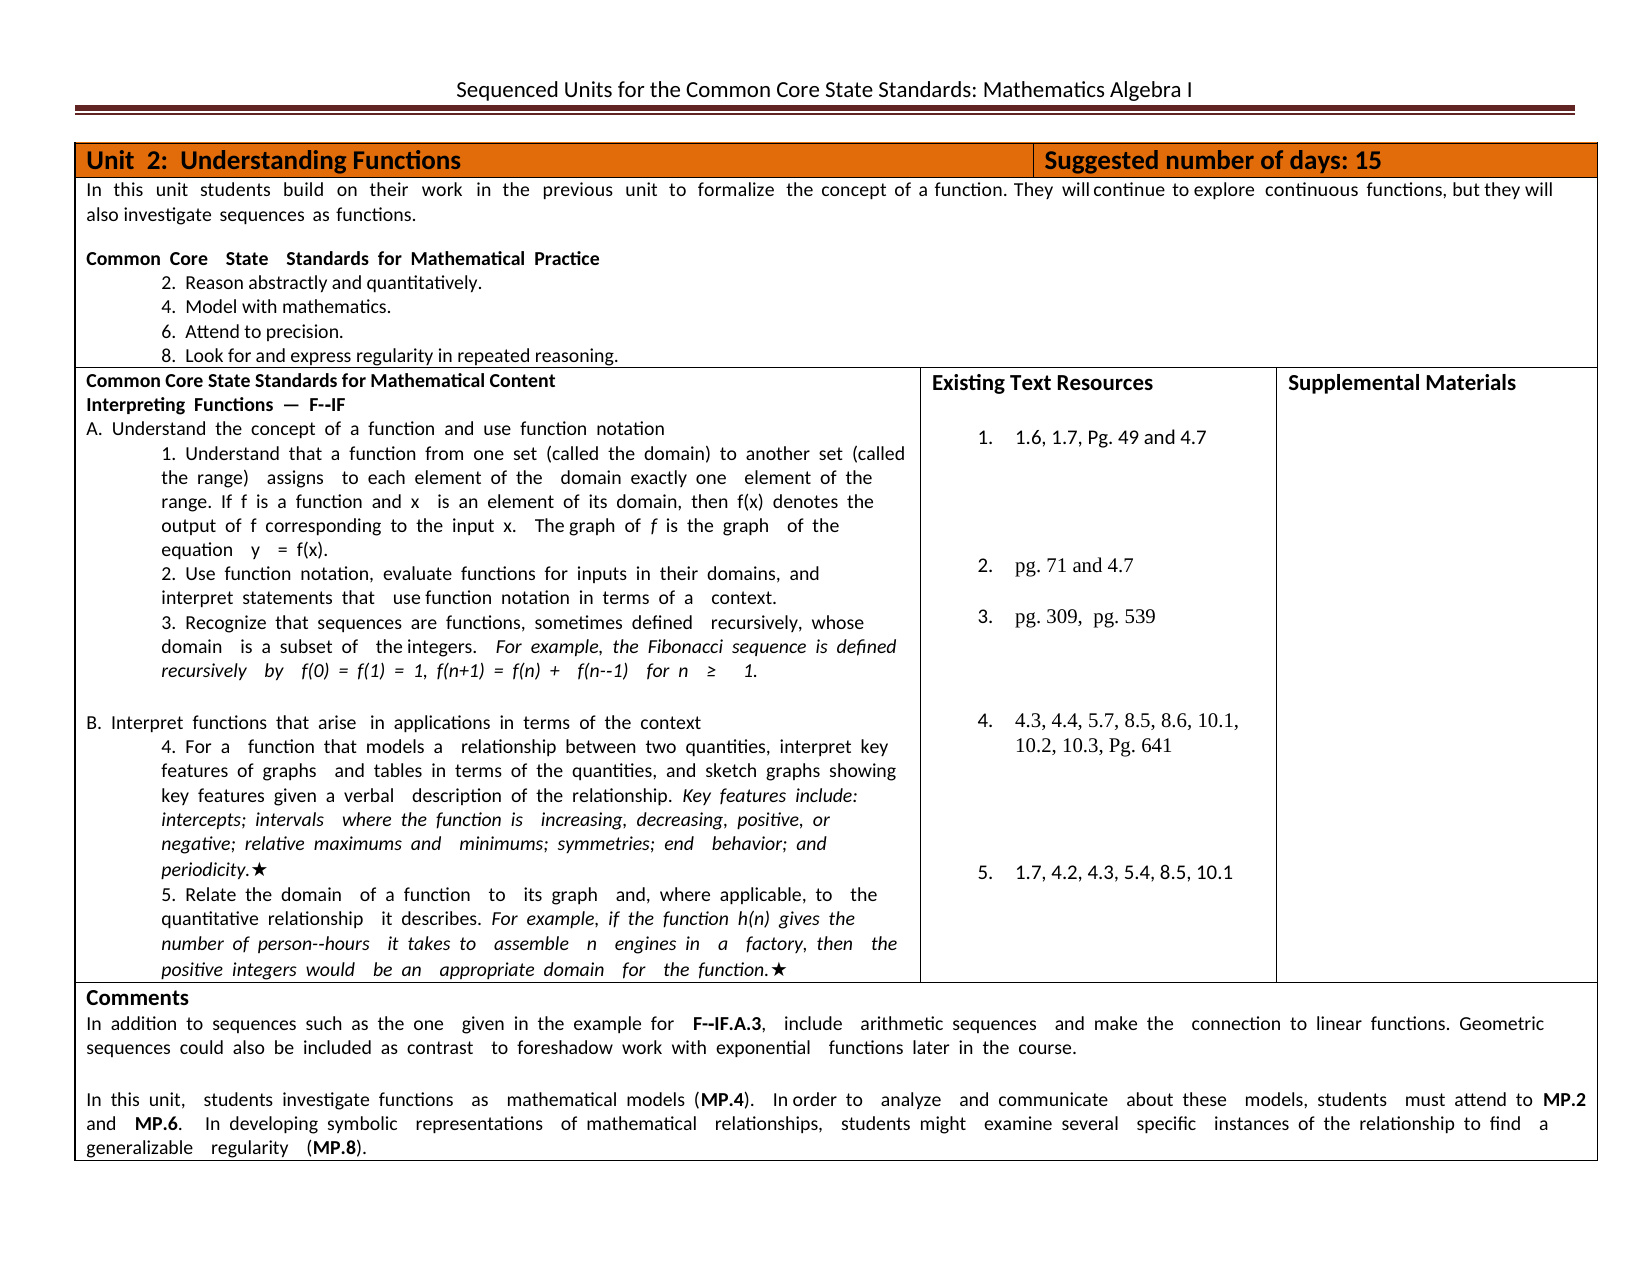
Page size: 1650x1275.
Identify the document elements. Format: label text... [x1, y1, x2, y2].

table_cell In this unit students build on their work in the previous unit to formalize the concept of a function. They will continue to explore continuous functions, but they will also investigate sequences as functions. Common Core State Standards for Mathematical Practice 2. Reason abstractly and quantitatively. 4. Model with mathematics. 6. Attend to precision. 8. Look for and express regularity in repeated reasoning. [76, 178, 1597, 367]
table_header Unit 2: Understanding Functions [76, 144, 1033, 177]
table_cell Existing Text Resources 1.6, 1.7, Pg. 49 and 4.7 pg. 71 and 4.7 pg. 309, pg. 539 4.3, 4.4, 5.7, 8.5, 8.6, 10.1, 10.2, 10.3, Pg. 641 1.7, 4.2, 4.3, 5.4, 8.5, 10.1 [921, 368, 1276, 982]
table_header Suggested number of days: 15 [1034, 144, 1597, 177]
table_cell Common Core State Standards for Mathematical Content Interpreting Functions — F-­‐IF A. Understand the concept of a function and use function notation 1. Understand that a function from one set (called the domain) to another set (called the range) assigns to each element of the domain exactly one element of the range. If f is a function and x is an element of its domain, then f(x) denotes the output of f corresponding to the input x. The graph of f is the graph of the equation y = f(x). 2. Use function notation, evaluate functions for inputs in their domains, and interpret statements that use function notation in terms of a context. 3. Recognize that sequences are functions, sometimes defined recursively, whose domain is a subset of the integers. For example, the Fibonacci sequence is defined recursively by f(0) = f(1) = 1, f(n+1) = f(n) + f(n-­‐1) for n ≥ 1. B. Interpret functions that arise in applications in terms of the context 4. For a function that models a relationship between two quantities, interpret key features of graphs and tables in terms of the quantities, and sketch graphs showing key features given a verbal description of the relationship. Key features include: intercepts; intervals where the function is increasing, decreasing, positive, or negative; relative maximums and minimums; symmetries; end behavior; and periodicity.★ 5. Relate the domain of a function to its graph and, where applicable, to the quantitative relationship it describes. For example, if the function h(n) gives the number of person-­‐hours it takes to assemble n engines in a factory, then the positive integers would be an appropriate domain for the function.★ [76, 368, 920, 982]
table_cell Supplemental Materials [1277, 368, 1597, 982]
table_cell Comments In addition to sequences such as the one given in the example for F-­‐IF.A.3, include arithmetic sequences and make the connection to linear functions. Geometric sequences could also be included as contrast to foreshadow work with exponential functions later in the course. In this unit, students investigate functions as mathematical models (MP.4). In order to analyze and communicate about these models, students must attend to MP.2 and MP.6. In developing symbolic representations of mathematical relationships, students might examine several specific instances of the relationship to find a generalizable regularity (MP.8). [76, 983, 1597, 1160]
